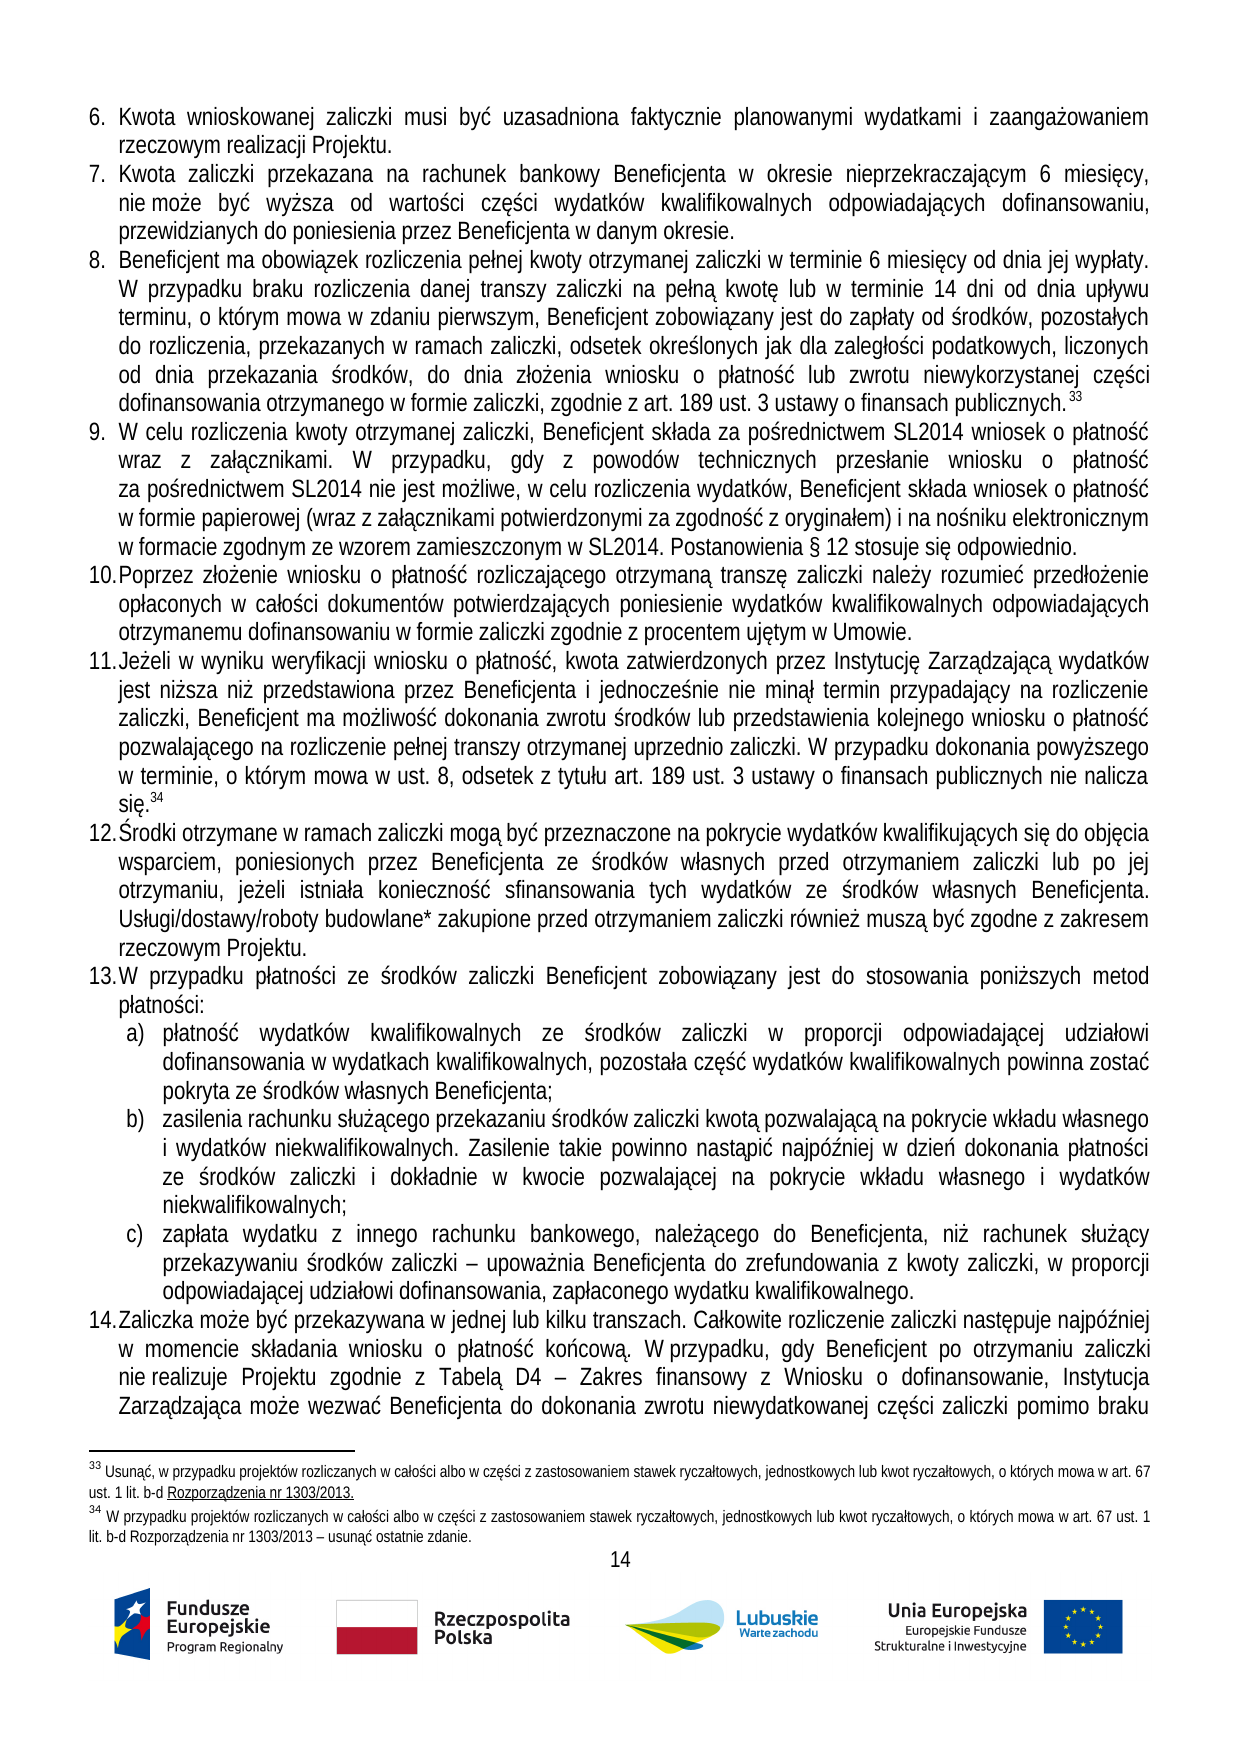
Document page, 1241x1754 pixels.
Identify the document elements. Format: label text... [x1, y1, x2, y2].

list W przypadku płatności ze środków zaliczki Beneficjent zobowiązany jest do stosowania poniższych metod płatności: [89, 961, 1152, 1018]
list Kwota zaliczki przekazana na rachunek bankowy Beneficjenta w okresie nieprzekraczającym 6 miesięcy, nie może być wyższa od wartości części wydatków kwalifikowalnych odpowiadających dofinansowaniu, przewidzianych do poniesienia przez Beneficjenta w danym okresie. [89, 159, 1152, 245]
list Kwota wnioskowanej zaliczki musi być uzasadniona faktycznie planowanymi wydatkami i zaangażowaniem rzeczowym realizacji Projektu. [89, 102, 1152, 159]
list Jeżeli w wyniku weryfikacji wniosku o płatność, kwota zatwierdzonych przez Instytucję Zarządzającą wydatków jest niższa niż przedstawiona przez Beneficjenta i jednocześnie nie minął termin przypadający na rozliczenie zaliczki, Beneficjent ma możliwość dokonania zwrotu środków lub przedstawienia kolejnego wniosku o płatność pozwalającego na rozliczenie pełnej transzy otrzymanej uprzednio zaliczki. W przypadku dokonania powyższego w terminie, o którym mowa w ust. 8, odsetek z tytułu art. 189 ust. 3 ustawy o finansach publicznych nie nalicza się. [89, 646, 1152, 818]
list Środki otrzymane w ramach zaliczki mogą być przeznaczone na pokrycie wydatków kwalifikujących się do objęcia wsparciem, poniesionych przez Beneficjenta ze środków własnych przed otrzymaniem zaliczki lub po jej otrzymaniu, jeżeli istniała konieczność sfinansowania tych wydatków ze środków własnych Beneficjenta. Usługi/dostawy/roboty budowlane* zakupione przed otrzymaniem zaliczki również muszą być zgodne z zakresem rzeczowym Projektu. [89, 818, 1152, 961]
list W celu rozliczenia kwoty otrzymanej zaliczki, Beneficjent składa za pośrednictwem SL2014 wniosek o płatność wraz z załącznikami. W przypadku, gdy z powodów technicznych przesłanie wniosku o płatność za pośrednictwem SL2014 nie jest możliwe, w celu rozliczenia wydatków, Beneficjent składa wniosek o płatność w formie papierowej (wraz z załącznikami potwierdzonymi za zgodność z oryginałem) i na nośniku elektronicznym w formacie zgodnym ze wzorem zamieszczonym w SL2014. Postanowienia § 12 stosuje się odpowiednio. [89, 417, 1152, 560]
list zasilenia rachunku służącego przekazaniu środków zaliczki kwotą pozwalającą na pokrycie wkładu własnego i wydatków niekwalifikowalnych. Zasilenie takie powinno nastąpić najpóźniej w dzień dokonania płatności ze środków zaliczki i dokładnie w kwocie pozwalającej na pokrycie wkładu własnego i wydatków niekwalifikowalnych; [126, 1104, 1152, 1219]
list zapłata wydatku z innego rachunku bankowego, należącego do Beneficjenta, niż rachunek służący przekazywaniu środków zaliczki – upoważnia Beneficjenta do zrefundowania z kwoty zaliczki, w proporcji odpowiadającej udziałowi dofinansowania, zapłaconego wydatku kwalifikowalnego. [126, 1219, 1152, 1305]
list płatność wydatków kwalifikowalnych ze środków zaliczki w proporcji odpowiadającej udziałowi dofinansowania w wydatkach kwalifikowalnych, pozostała część wydatków kwalifikowalnych powinna zostać pokryta ze środków własnych Beneficjenta; [126, 1018, 1152, 1104]
picture [88, 1572, 1152, 1681]
list Poprzez złożenie wniosku o płatność rozliczającego otrzymaną transzę zaliczki należy rozumieć przedłożenie opłaconych w całości dokumentów potwierdzających poniesienie wydatków kwalifikowalnych odpowiadających otrzymanemu dofinansowaniu w formie zaliczki zgodnie z procentem ujętym w Umowie. [89, 560, 1152, 646]
list Beneficjent ma obowiązek rozliczenia pełnej kwoty otrzymanej zaliczki w terminie 6 miesięcy od dnia jej wypłaty. W przypadku braku rozliczenia danej transzy zaliczki na pełną kwotę lub w terminie 14 dni od dnia upływu terminu, o którym mowa w zdaniu pierwszym, Beneficjent zobowiązany jest do zapłaty od środków, pozostałych do rozliczenia, przekazanych w ramach zaliczki, odsetek określonych jak dla zaległości podatkowych, liczonych od dnia przekazania środków, do dnia złożenia wniosku o płatność lub zwrotu niewykorzystanej części dofinansowania otrzymanego w formie zaliczki, zgodnie z art. 189 ust. 3 ustawy o finansach publicznych. [89, 245, 1152, 417]
